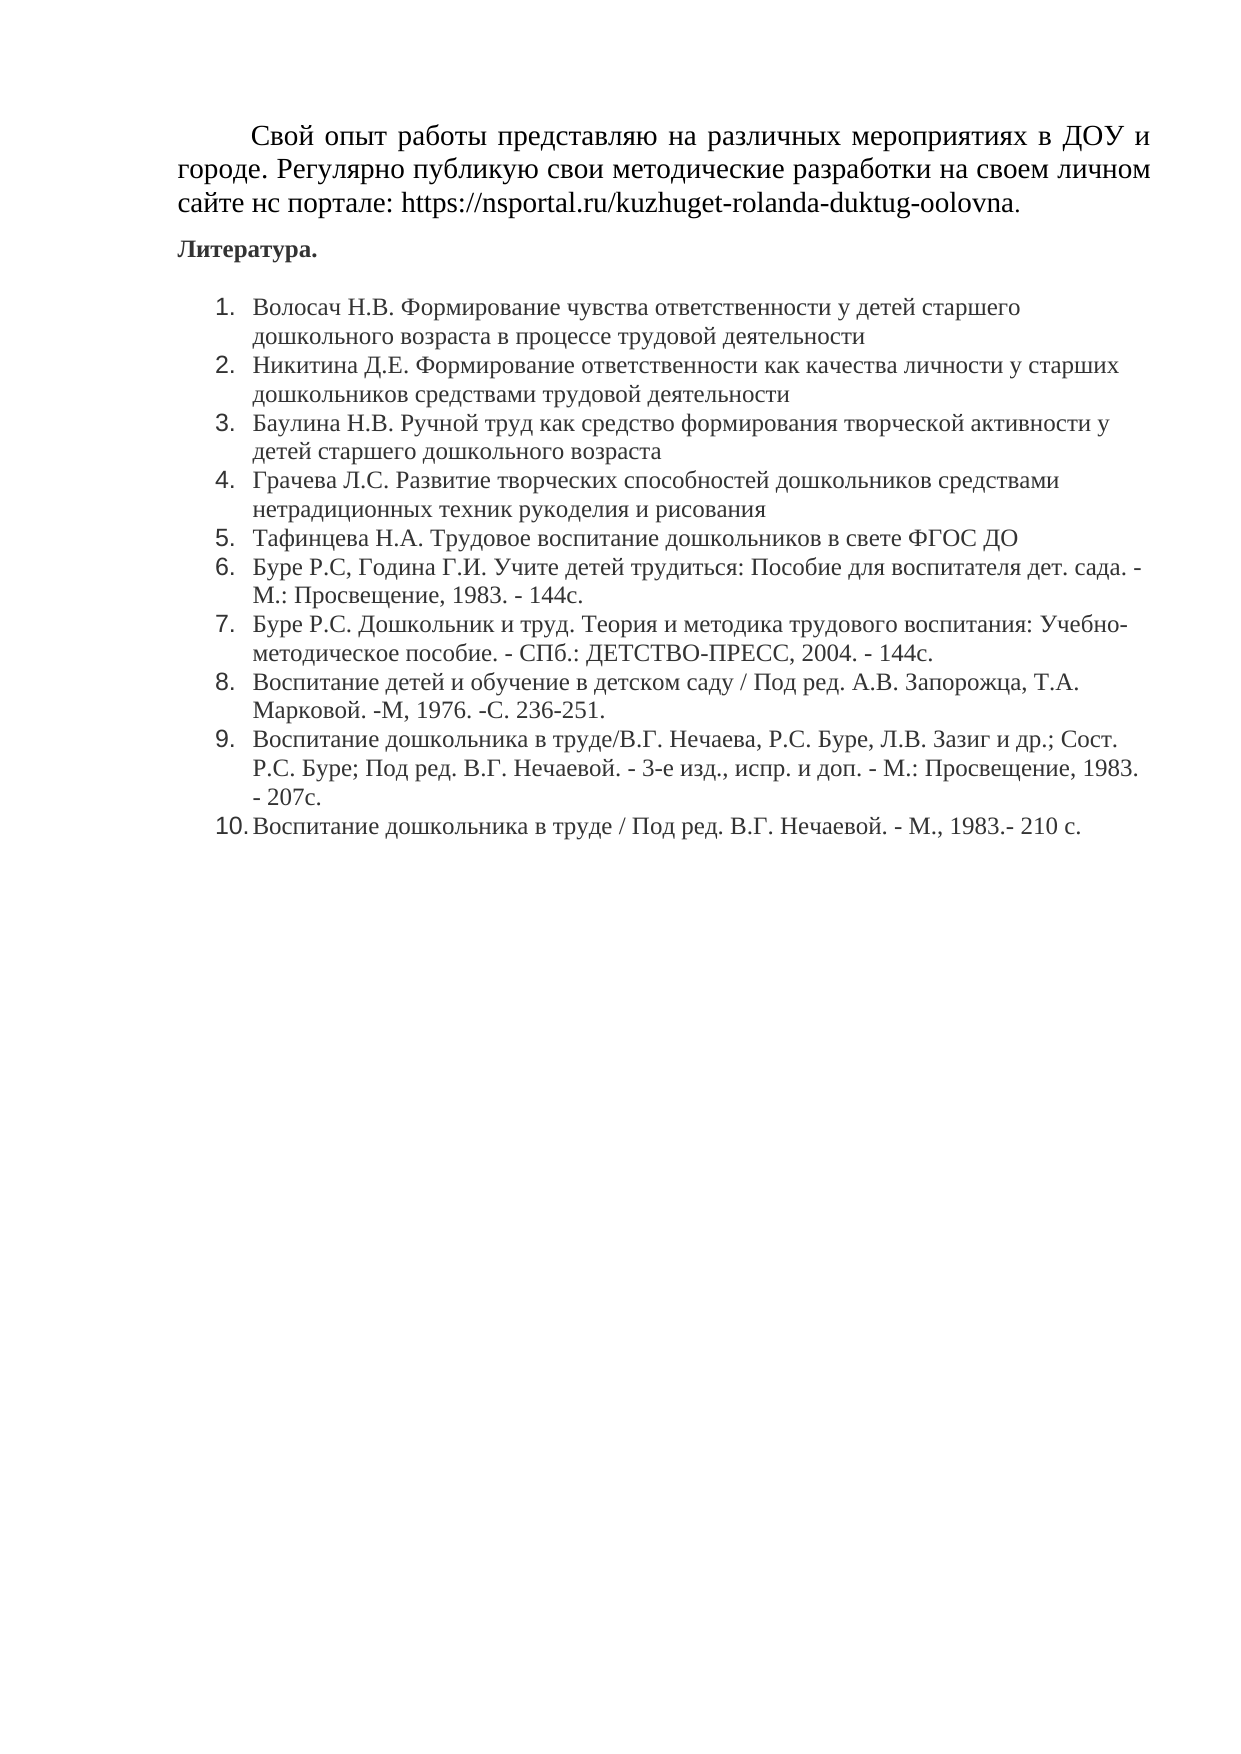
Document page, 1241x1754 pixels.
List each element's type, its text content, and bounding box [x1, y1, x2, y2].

list Воспитание дошкольника в труде/В.Г. Нечаева, Р.С. Буре, Л.В. Зазиг и др.; Сост. Р.С. Буре; Под ред. В.Г. Нечаевой. - 3-е изд., испр. и доп. - М.: Просвещение, 1983. - 207с. [215, 724, 1152, 811]
list Никитина Д.Е. Формирование ответственности как качества личности у старших дошкольников средствами трудовой деятельности [215, 350, 1152, 407]
list Волосач Н.В. Формирование чувства ответственности у детей старшего дошкольного возраста в процессе трудовой деятельности [215, 292, 1152, 350]
list Баулина Н.В. Ручной труд как средство формирования творческой активности у детей старшего дошкольного возраста [215, 407, 1152, 465]
text Свой опыт работы представляю на различных мероприятиях в ДОУ и городе. Регулярно публикую свои методические разработки на своем личном сайте нс портале: https://nsportal.ru/kuzhuget-rolanda-duktug-oolovna. [177, 118, 1152, 219]
list Воспитание детей и обучение в детском саду / Под ред. А.В. Запорожца, Т.А. Марковой. -М, 1976. -С. 236-251. [215, 667, 1152, 724]
list Грачева Л.С. Развитие творческих способностей дошкольников средствами нетрадиционных техник рукоделия и рисования [215, 465, 1152, 523]
list Буре Р.С. Дошкольник и труд. Теория и методика трудового воспитания: Учебно-методическое пособие. - СПб.: ДЕТСТВО-ПРЕСС, 2004. - 144с. [215, 609, 1152, 667]
list Буре Р.С, Година Г.И. Учите детей трудиться: Пособие для воспитателя дет. сада. - М.: Просвещение, 1983. - 144с. [215, 552, 1152, 609]
list Тафинцева Н.А. Трудовое воспитание дошкольников в свете ФГОС ДО [215, 523, 1152, 552]
list Воспитание дошкольника в труде / Под ред. В.Г. Нечаевой. - М., 1983.- 210 с. [215, 811, 1152, 839]
text Литература. [177, 234, 1152, 263]
